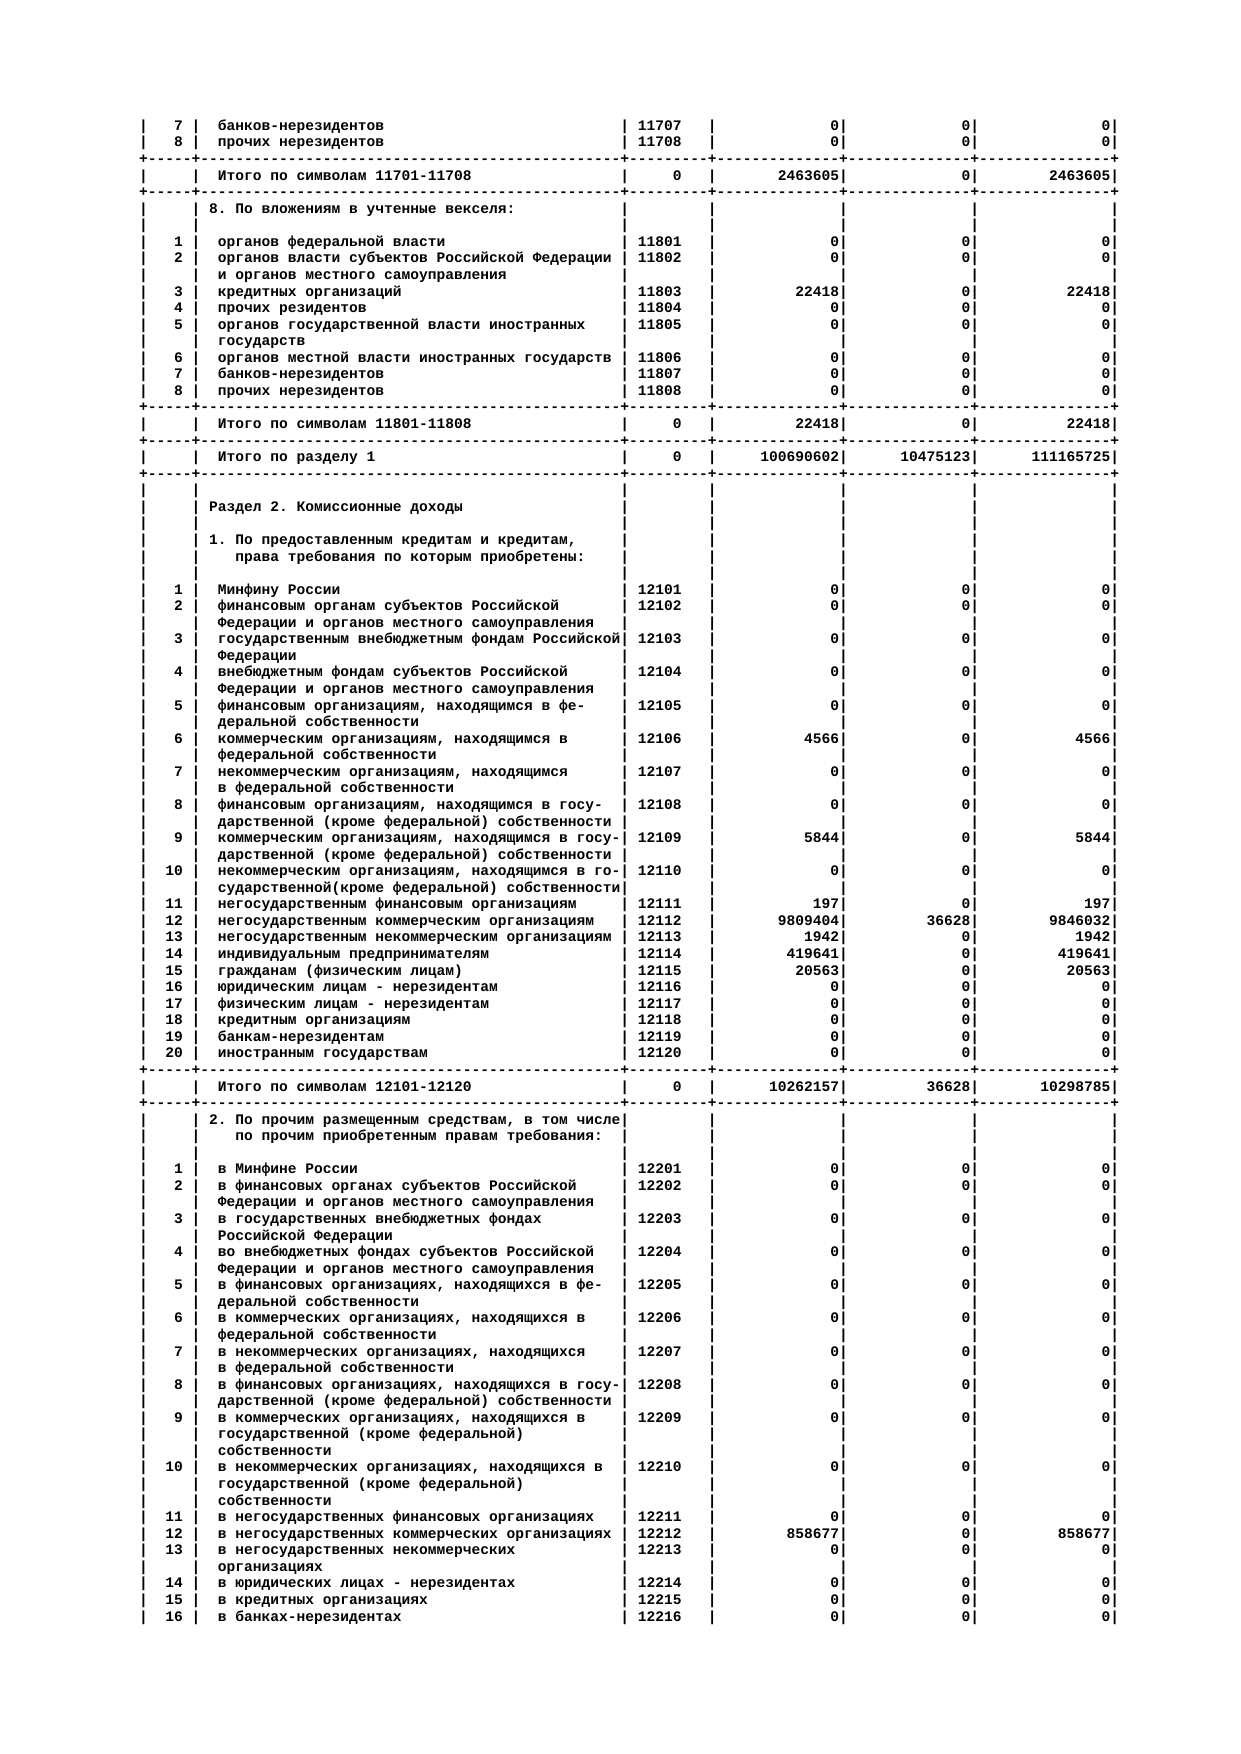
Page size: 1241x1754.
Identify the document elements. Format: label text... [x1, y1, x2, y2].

text | 7 | банков-нерезидентов | 11707 | 0| 0| 0| [139, 118, 1181, 135]
text | 19 | банкам-нерезидентам | 12119 | 0| 0| 0| [139, 1029, 1181, 1046]
text | 1 | органов федеральной власти | 11801 | 0| 0| 0| [139, 234, 1181, 251]
text | | федеральной собственности | | | | | [139, 747, 1181, 764]
text | 5 | органов государственной власти иностранных | 11805 | 0| 0| 0| [139, 317, 1181, 333]
text | | и органов местного самоуправления | | | | | [139, 267, 1181, 284]
text | | Итого по символам 11701-11708 | 0 | 2463605| 0| 2463605| [139, 168, 1181, 184]
text | 9 | коммерческим организациям, находящимся в госу-| 12109 | 5844| 0| 5844| [139, 830, 1181, 847]
text | | собственности | | | | | [139, 1493, 1181, 1509]
text | | Итого по символам 11801-11808 | 0 | 22418| 0| 22418| [139, 416, 1181, 433]
text | 8 | прочих нерезидентов | 11808 | 0| 0| 0| [139, 383, 1181, 400]
text | | Раздел 2. Комиссионные доходы | | | | | [139, 499, 1181, 516]
text | 8 | в финансовых организациях, находящихся в госу-| 12208 | 0| 0| 0| [139, 1377, 1181, 1393]
text | | | | | | | [139, 482, 1181, 499]
text | | Федерации и органов местного самоуправления | | | | | [139, 1195, 1181, 1211]
text | | собственности | | | | | [139, 1443, 1181, 1460]
text | 15 | гражданам (физическим лицам) | 12115 | 20563| 0| 20563| [139, 963, 1181, 979]
text | | организациях | | | | | [139, 1559, 1181, 1576]
text | 3 | кредитных организаций | 11803 | 22418| 0| 22418| [139, 284, 1181, 300]
text | 13 | негосударственным некоммерческим организациям | 12113 | 1942| 0| 1942| [139, 930, 1181, 946]
text | 1 | Минфину России | 12101 | 0| 0| 0| [139, 582, 1181, 598]
text +-----+------------------------------------------------+---------+--------------+--------------+---------------+ [139, 151, 1181, 168]
text | | дарственной (кроме федеральной) собственности | | | | | [139, 847, 1181, 863]
text | 12 | негосударственным коммерческим организациям | 12112 | 9809404| 36628| 9846032| [139, 913, 1181, 930]
text | | 8. По вложениям в учтенные векселя: | | | | | [139, 201, 1181, 217]
text | 10 | в некоммерческих организациях, находящихся в | 12210 | 0| 0| 0| [139, 1460, 1181, 1476]
text | 14 | индивидуальным предпринимателям | 12114 | 419641| 0| 419641| [139, 946, 1181, 963]
text | 7 | в некоммерческих организациях, находящихся | 12207 | 0| 0| 0| [139, 1344, 1181, 1360]
text | | Итого по символам 12101-12120 | 0 | 10262157| 36628| 10298785| [139, 1079, 1181, 1095]
text | | Федерации и органов местного самоуправления | | | | | [139, 681, 1181, 698]
text | 5 | в финансовых организациях, находящихся в фе- | 12205 | 0| 0| 0| [139, 1277, 1181, 1294]
text | 4 | внебюджетным фондам субъектов Российской | 12104 | 0| 0| 0| [139, 665, 1181, 681]
text | | | | | | | [139, 1145, 1181, 1162]
text | 17 | физическим лицам - нерезидентам | 12117 | 0| 0| 0| [139, 996, 1181, 1012]
text | | права требования по которым приобретены: | | | | | [139, 549, 1181, 565]
text | 3 | в государственных внебюджетных фондах | 12203 | 0| 0| 0| [139, 1211, 1181, 1228]
text | | | | | | | [139, 217, 1181, 234]
text | | государств | | | | | [139, 333, 1181, 350]
text | 8 | финансовым организациям, находящимся в госу- | 12108 | 0| 0| 0| [139, 797, 1181, 814]
text | | 2. По прочим размещенным средствам, в том числе| | | | | [139, 1112, 1181, 1128]
text | | сударственной(кроме федеральной) собственности| | | | | [139, 880, 1181, 897]
text | 13 | в негосударственных некоммерческих | 12213 | 0| 0| 0| [139, 1542, 1181, 1559]
text | 2 | органов власти субъектов Российской Федерации | 11802 | 0| 0| 0| [139, 251, 1181, 267]
text | 11 | негосударственным финансовым организациям | 12111 | 197| 0| 197| [139, 897, 1181, 913]
text +-----+------------------------------------------------+---------+--------------+--------------+---------------+ [139, 466, 1181, 482]
text | 5 | финансовым организациям, находящимся в фе- | 12105 | 0| 0| 0| [139, 698, 1181, 714]
text | 6 | коммерческим организациям, находящимся в | 12106 | 4566| 0| 4566| [139, 731, 1181, 747]
text | 8 | прочих нерезидентов | 11708 | 0| 0| 0| [139, 135, 1181, 151]
text | | дарственной (кроме федеральной) собственности | | | | | [139, 814, 1181, 830]
text | | Федерации и органов местного самоуправления | | | | | [139, 1261, 1181, 1277]
text | | деральной собственности | | | | | [139, 1294, 1181, 1311]
text | | дарственной (кроме федеральной) собственности | | | | | [139, 1393, 1181, 1410]
text | | государственной (кроме федеральной) | | | | | [139, 1476, 1181, 1493]
text | 2 | в финансовых органах субъектов Российской | 12202 | 0| 0| 0| [139, 1178, 1181, 1195]
text | | деральной собственности | | | | | [139, 714, 1181, 731]
text | | федеральной собственности | | | | | [139, 1327, 1181, 1344]
text +-----+------------------------------------------------+---------+--------------+--------------+---------------+ [139, 1062, 1181, 1079]
text | | | | | | | [139, 565, 1181, 582]
text | | в федеральной собственности | | | | | [139, 781, 1181, 797]
text | 18 | кредитным организациям | 12118 | 0| 0| 0| [139, 1012, 1181, 1029]
text | 15 | в кредитных организациях | 12215 | 0| 0| 0| [139, 1592, 1181, 1609]
text | 7 | банков-нерезидентов | 11807 | 0| 0| 0| [139, 367, 1181, 383]
text | 10 | некоммерческим организациям, находящимся в го-| 12110 | 0| 0| 0| [139, 863, 1181, 880]
text | 1 | в Минфине России | 12201 | 0| 0| 0| [139, 1162, 1181, 1178]
text | | Федерации | | | | | [139, 648, 1181, 665]
text | | в федеральной собственности | | | | | [139, 1360, 1181, 1377]
text | 16 | в банках-нерезидентах | 12216 | 0| 0| 0| [139, 1609, 1181, 1625]
text | 12 | в негосударственных коммерческих организациях | 12212 | 858677| 0| 858677| [139, 1526, 1181, 1542]
text | 4 | прочих резидентов | 11804 | 0| 0| 0| [139, 300, 1181, 317]
text | | 1. По предоставленным кредитам и кредитам, | | | | | [139, 532, 1181, 549]
text | 9 | в коммерческих организациях, находящихся в | 12209 | 0| 0| 0| [139, 1410, 1181, 1427]
text | | Итого по разделу 1 | 0 | 100690602| 10475123| 111165725| [139, 449, 1181, 466]
text | 11 | в негосударственных финансовых организациях | 12211 | 0| 0| 0| [139, 1509, 1181, 1526]
text | 2 | финансовым органам субъектов Российской | 12102 | 0| 0| 0| [139, 598, 1181, 615]
text +-----+------------------------------------------------+---------+--------------+--------------+---------------+ [139, 433, 1181, 449]
text | | Федерации и органов местного самоуправления | | | | | [139, 615, 1181, 632]
text +-----+------------------------------------------------+---------+--------------+--------------+---------------+ [139, 400, 1181, 416]
text +-----+------------------------------------------------+---------+--------------+--------------+---------------+ [139, 184, 1181, 201]
text +-----+------------------------------------------------+---------+--------------+--------------+---------------+ [139, 1095, 1181, 1112]
text | | государственной (кроме федеральной) | | | | | [139, 1427, 1181, 1443]
text | 4 | во внебюджетных фондах субъектов Российской | 12204 | 0| 0| 0| [139, 1244, 1181, 1261]
text | | | | | | | [139, 516, 1181, 532]
text | 6 | в коммерческих организациях, находящихся в | 12206 | 0| 0| 0| [139, 1311, 1181, 1327]
text | | Российской Федерации | | | | | [139, 1228, 1181, 1244]
text | 7 | некоммерческим организациям, находящимся | 12107 | 0| 0| 0| [139, 764, 1181, 781]
text | 16 | юридическим лицам - нерезидентам | 12116 | 0| 0| 0| [139, 979, 1181, 996]
text | | по прочим приобретенным правам требования: | | | | | [139, 1128, 1181, 1145]
text | 3 | государственным внебюджетным фондам Российской| 12103 | 0| 0| 0| [139, 632, 1181, 648]
text | 14 | в юридических лицах - нерезидентах | 12214 | 0| 0| 0| [139, 1576, 1181, 1592]
text | 6 | органов местной власти иностранных государств | 11806 | 0| 0| 0| [139, 350, 1181, 367]
text | 20 | иностранным государствам | 12120 | 0| 0| 0| [139, 1046, 1181, 1062]
